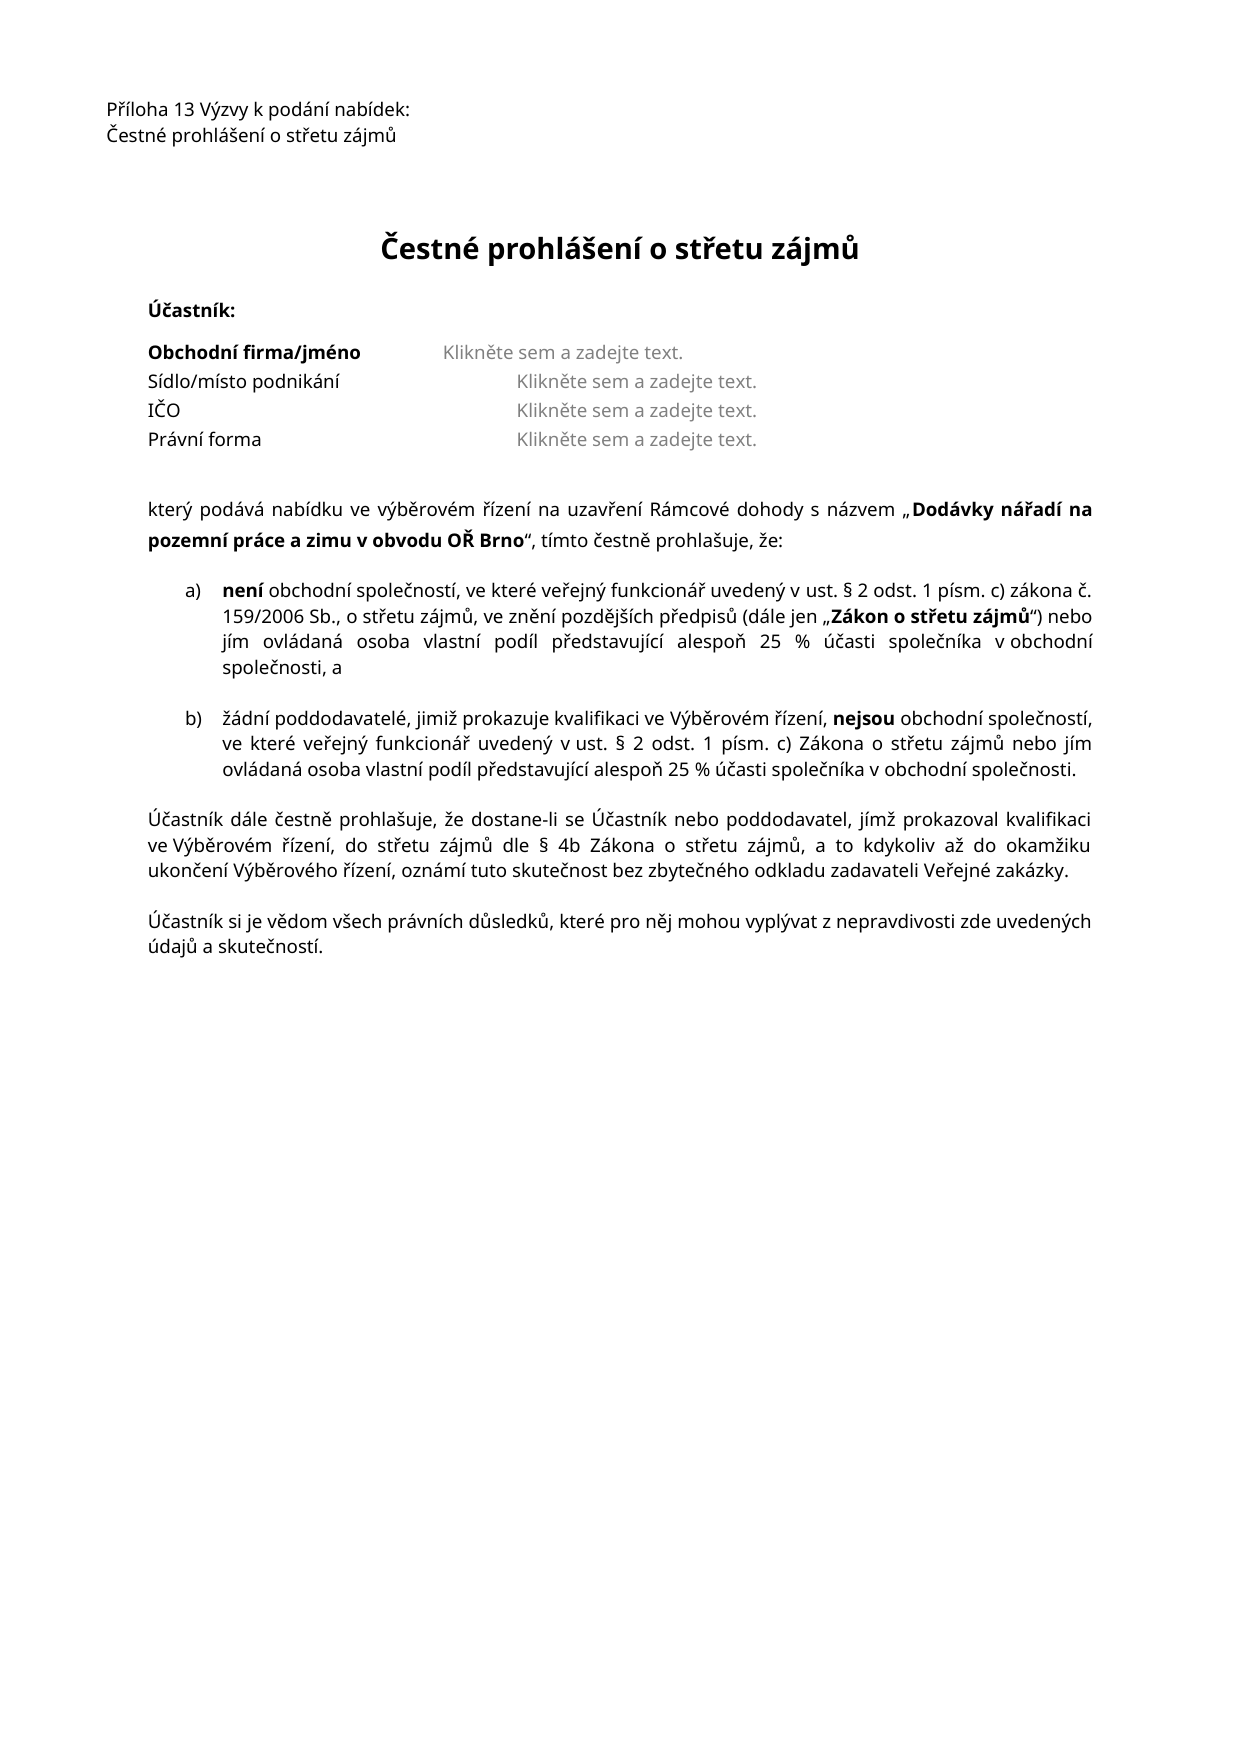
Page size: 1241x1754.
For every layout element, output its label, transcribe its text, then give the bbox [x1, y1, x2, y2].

text Účastník: [148, 293, 1093, 324]
text Účastník dále čestně prohlašuje, že dostane-li se Účastník nebo poddodavatel, jímž prokazoval kvalifikaci ve Výběrovém řízení, do střetu zájmů dle § 4b Zákona o střetu zájmů, a to kdykoliv až do okamžiku ukončení Výběrového řízení, oznámí tuto skutečnost bez zbytečného odkladu zadavateli Veřejné zakázky. [148, 806, 1093, 883]
text který podává nabídku ve výběrovém řízení na uzavření Rámcové dohody s názvem „Dodávky nářadí na pozemní práce a zimu v obvodu OŘ Brno“, tímto čestně prohlašuje, že: [148, 490, 1093, 553]
text IČO [148, 394, 1093, 423]
text Právní forma [148, 423, 1093, 452]
text Obchodní firma/jméno [148, 336, 1093, 365]
text Účastník si je vědom všech právních důsledků, které pro něj mohou vyplývat z nepravdivosti zde uvedených údajů a skutečností. [148, 908, 1093, 959]
list žádní poddodavatelé, jimiž prokazuje kvalifikaci ve Výběrovém řízení, nejsou obchodní společností, ve které veřejný funkcionář uvedený v ust. § 2 odst. 1 písm. c) Zákona o střetu zájmů nebo jím ovládaná osoba vlastní podíl představující alespoň 25 % účasti společníka v obchodní společnosti. [185, 705, 1093, 781]
title Čestné prohlášení o střetu zájmů [148, 228, 1093, 268]
list není obchodní společností, ve které veřejný funkcionář uvedený v ust. § 2 odst. 1 písm. c) zákona č. 159/2006 Sb., o střetu zájmů, ve znění pozdějších předpisů (dále jen „Zákon o střetu zájmů“) nebo jím ovládaná osoba vlastní podíl představující alespoň 25 % účasti společníka v obchodní společnosti, a [185, 578, 1093, 680]
text Sídlo/místo podnikání [148, 365, 1093, 394]
